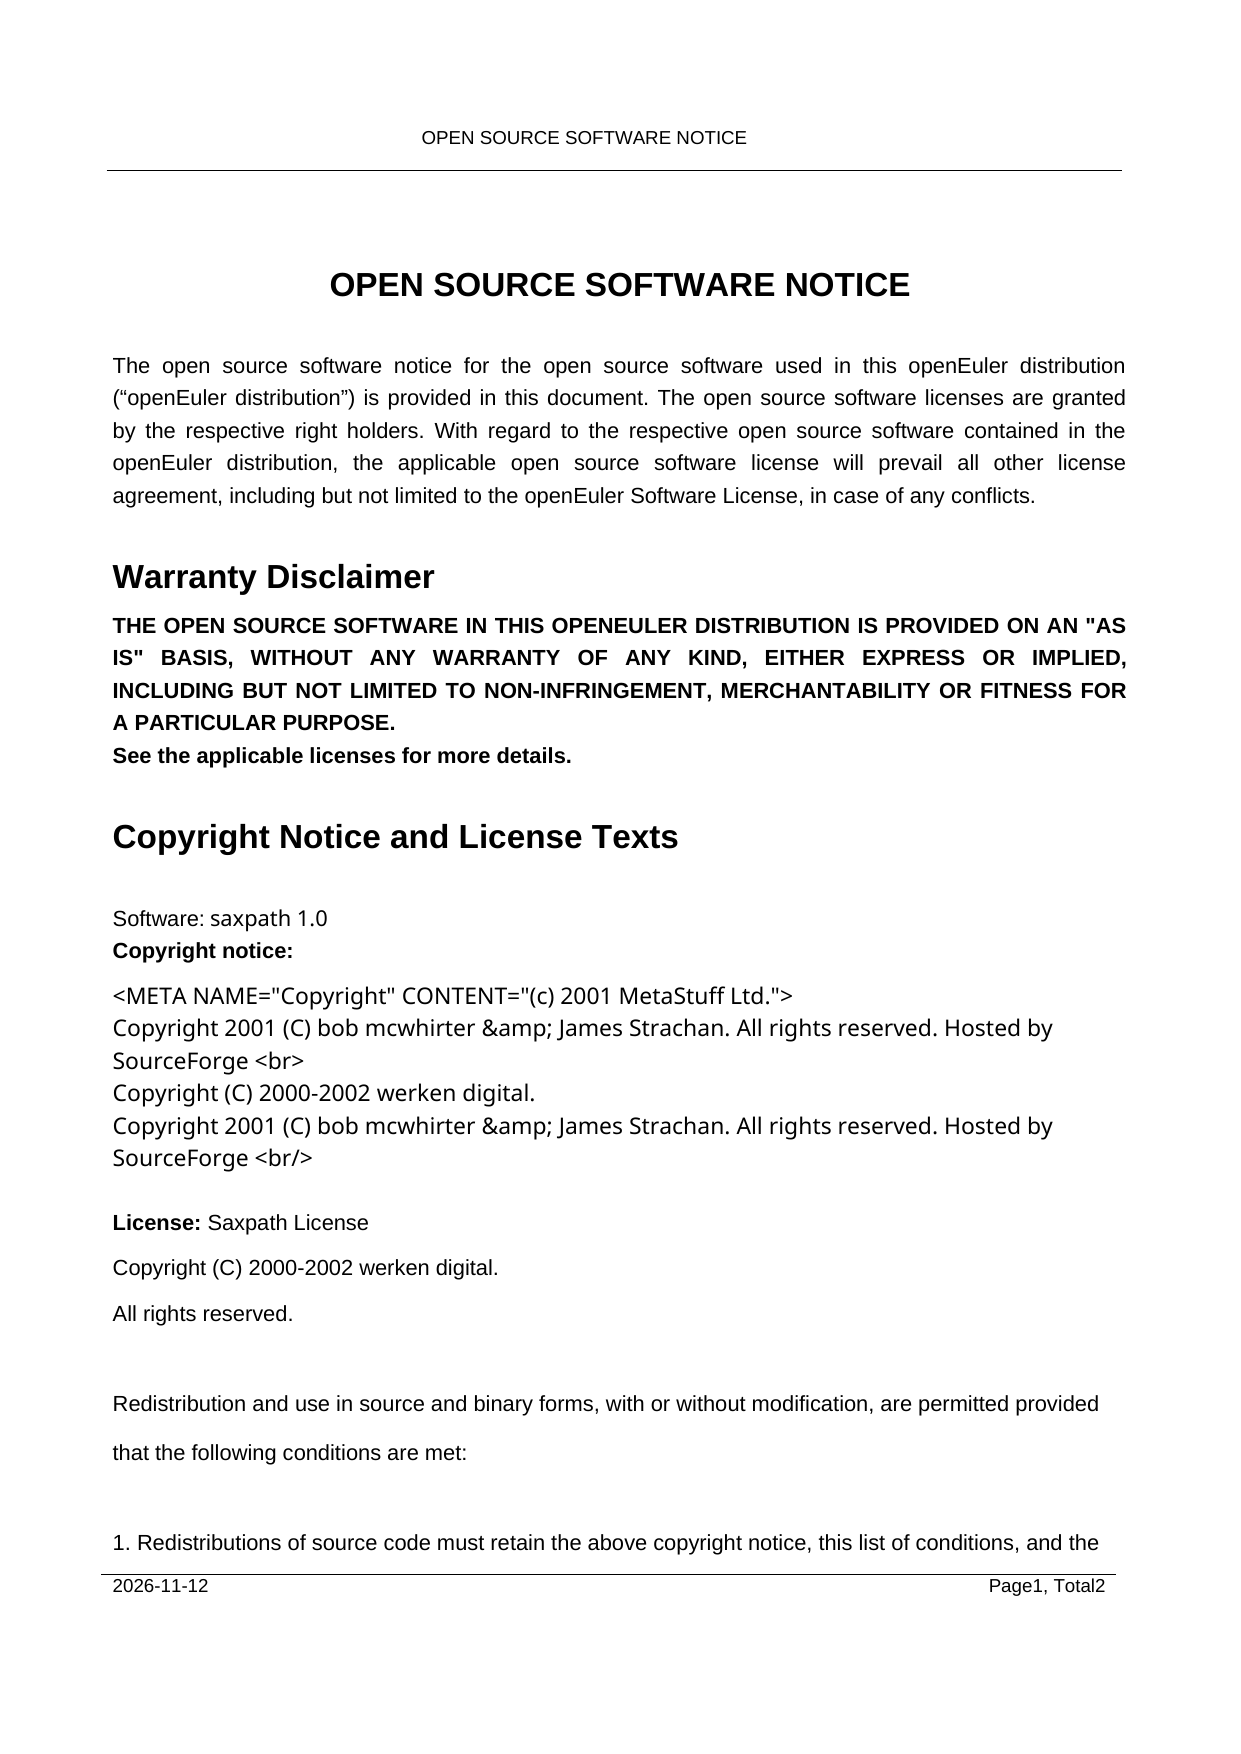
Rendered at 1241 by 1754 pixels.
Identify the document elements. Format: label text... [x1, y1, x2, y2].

text OPEN SOURCE SOFTWARE NOTICE [112, 251, 1128, 316]
text <META NAME="Copyright" CONTENT="(c) 2001 MetaStuff Ltd."> [112, 979, 1128, 1012]
text Warranty Disclaimer [112, 544, 1128, 609]
text Copyright 2001 (C) bob mcwhirter &amp; James Strachan. All rights reserved. Hosted by SourceForge <br> [112, 1012, 1128, 1077]
text The open source software notice for the open source software used in this openEuler distribution (“openEuler distribution”) is provided in this document. The open source software licenses are granted by the respective right holders. With regard to the respective open source software contained in the openEuler distribution, the applicable open source software license will prevail all other license agreement, including but not limited to the openEuler Software License, in case of any conflicts. [112, 349, 1128, 511]
text Copyright (C) 2000-2002 werken digital. [112, 1077, 1128, 1109]
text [112, 1526, 1128, 1558]
text License: Saxpath License [112, 1207, 1128, 1239]
text THE OPEN SOURCE SOFTWARE IN THIS OPENEULER DISTRIBUTION IS PROVIDED ON AN "AS IS" BASIS, WITHOUT ANY WARRANTY OF ANY KIND, EITHER EXPRESS OR IMPLIED, INCLUDING BUT NOT LIMITED TO NON-INFRINGEMENT, MERCHANTABILITY OR FITNESS FOR A PARTICULAR PURPOSE. See the applicable licenses for more details. [112, 609, 1128, 771]
text Copyright Notice and License Texts [112, 804, 1128, 869]
text Software: saxpath 1.0 [112, 901, 1128, 934]
text Copyright (C) 2000-2002 werken digital. [112, 1252, 1128, 1284]
text All rights reserved. [112, 1297, 1128, 1329]
text Redistribution and use in source and binary forms, with or without modification, are permitted provided that the following conditions are met: [112, 1387, 1128, 1468]
text Copyright notice: [112, 934, 1128, 966]
text Copyright 2001 (C) bob mcwhirter &amp; James Strachan. All rights reserved. Hosted by SourceForge <br/> [112, 1109, 1128, 1174]
